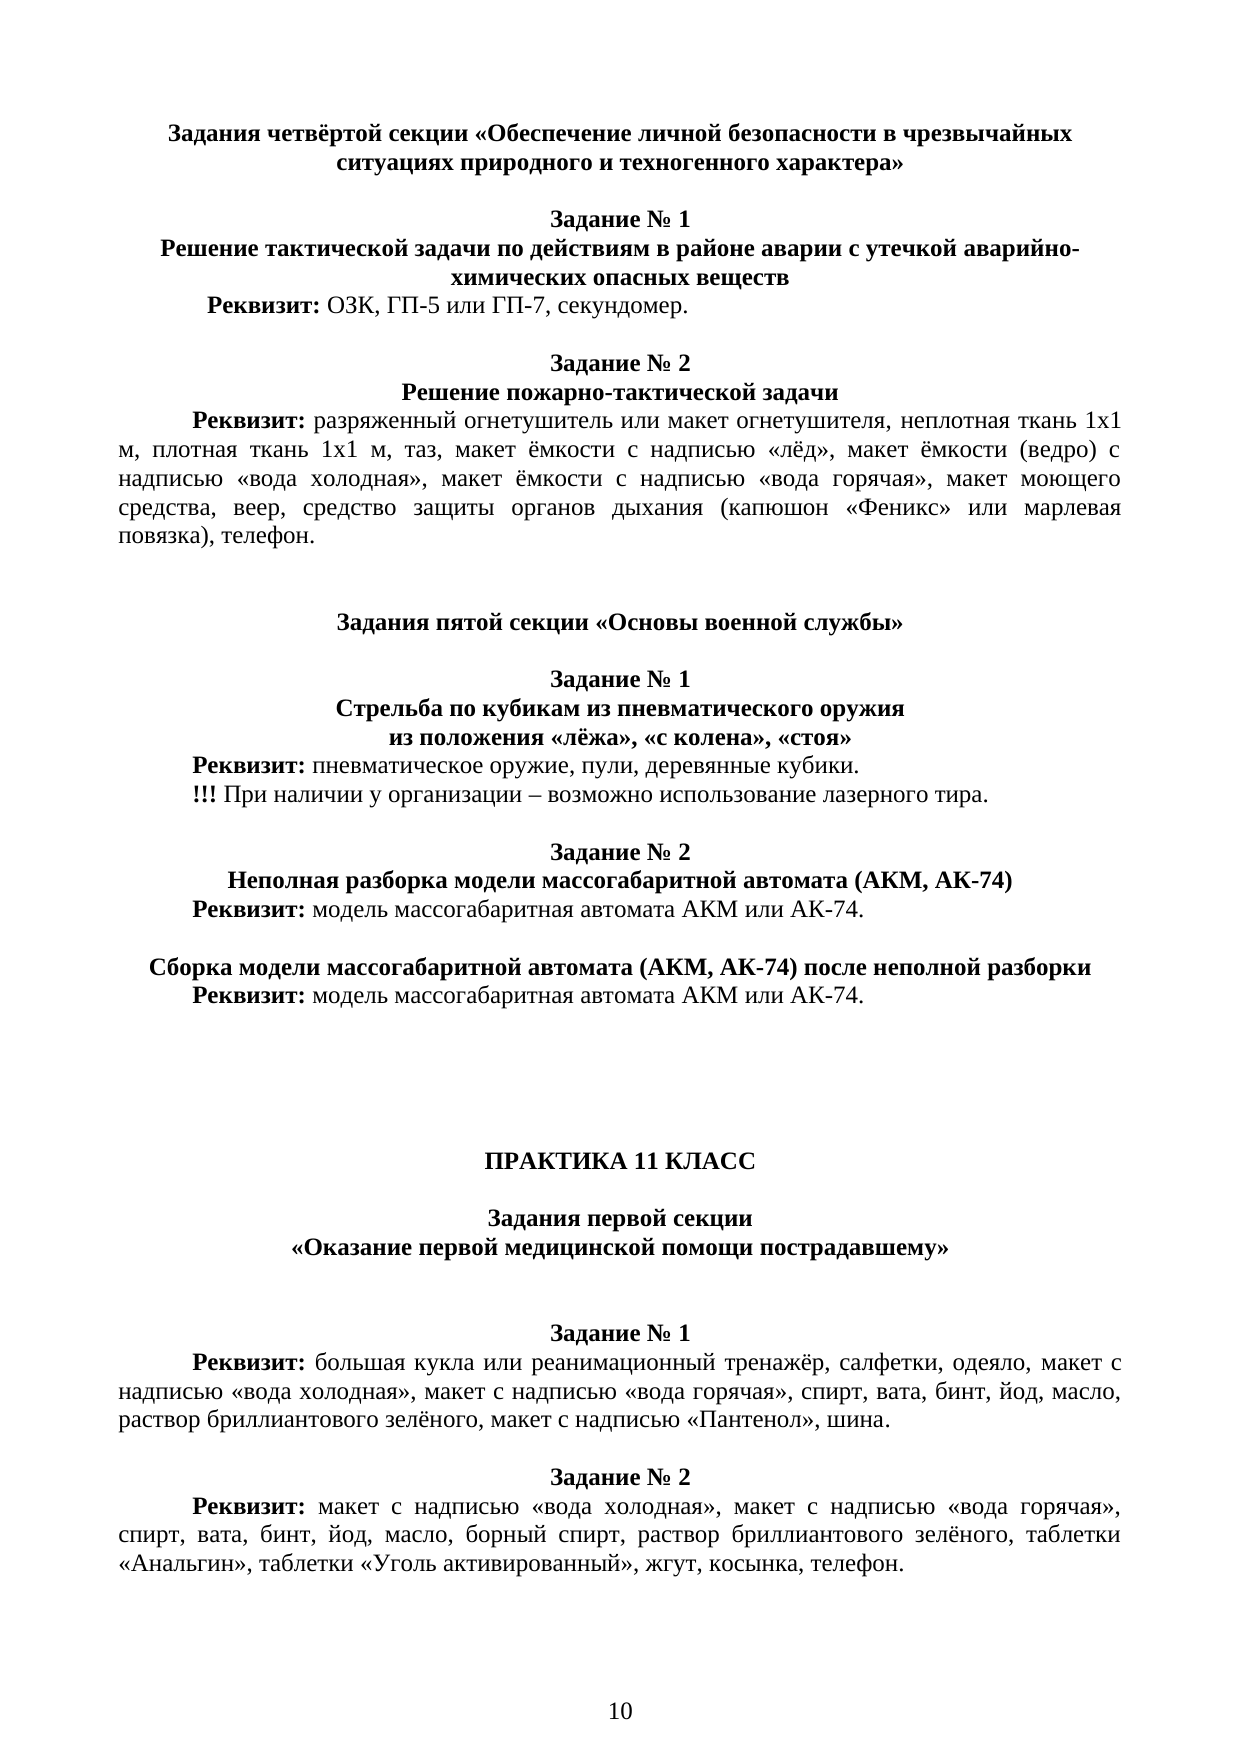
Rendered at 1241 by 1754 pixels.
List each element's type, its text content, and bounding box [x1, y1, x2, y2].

text Решение тактической задачи по действиям в районе аварии с утечкой аварийно-химических опасных веществ [118, 233, 1122, 291]
text Стрельба по кубикам из пневматического оружия [118, 693, 1122, 722]
text «Оказание первой медицинской помощи пострадавшему» [118, 1232, 1122, 1261]
text Реквизит: большая кукла или реанимационный тренажёр, салфетки, одеяло, макет с надписью «вода холодная», макет с надписью «вода горячая», спирт, вата, бинт, йод, масло, раствор бриллиантового зелёного, макет с надписью «Пантенол», шина. [118, 1347, 1122, 1433]
text Задания первой секции [118, 1203, 1122, 1232]
text Реквизит: макет с надписью «вода холодная», макет с надписью «вода горячая», спирт, вата, бинт, йод, масло, борный спирт, раствор бриллиантового зелёного, таблетки «Анальгин», таблетки «Уголь активированный», жгут, косынка, телефон. [118, 1491, 1122, 1577]
text Задание № 1 [118, 1318, 1122, 1347]
text !!! При наличии у организации – возможно использование лазерного тира. [118, 779, 1122, 808]
text Сборка модели массогабаритной автомата (АКМ, АК-74) после неполной разборки [118, 952, 1122, 981]
text Задания четвёртой секции «Обеспечение личной безопасности в чрезвычайных ситуациях природного и техногенного характера» [118, 118, 1122, 176]
text из положения «лёжа», «с колена», «стоя» [118, 722, 1122, 751]
text Реквизит: модель массогабаритная автомата АКМ или АК-74. [118, 981, 1122, 1009]
text ПРАКТИКА 11 КЛАСС [118, 1146, 1122, 1174]
text Задания пятой секции «Основы военной службы» [118, 607, 1122, 636]
text Задание № 1 [118, 664, 1122, 693]
text Неполная разборка модели массогабаритной автомата (АКМ, АК-74) [118, 866, 1122, 894]
text Реквизит: пневматическое оружие, пули, деревянные кубики. [118, 751, 1122, 779]
text Задание № 1 [118, 204, 1122, 233]
text Задание № 2 [118, 837, 1122, 866]
text Реквизит: модель массогабаритная автомата АКМ или АК-74. [118, 894, 1122, 923]
text Реквизит: ОЗК, ГП-5 или ГП-7, секундомер. [118, 291, 1122, 319]
text Задание № 2 [118, 348, 1122, 377]
text Задание № 2 [118, 1462, 1122, 1491]
text Реквизит: разряженный огнетушитель или макет огнетушителя, неплотная ткань 1х1 м, плотная ткань 1х1 м, таз, макет ёмкости с надписью «лёд», макет ёмкости (ведро) с надписью «вода холодная», макет ёмкости с надписью «вода горячая», макет моющего средства, веер, средство защиты органов дыхания (капюшон «Феникс» или марлевая повязка), телефон. [118, 406, 1122, 549]
text Решение пожарно-тактической задачи [118, 377, 1122, 406]
